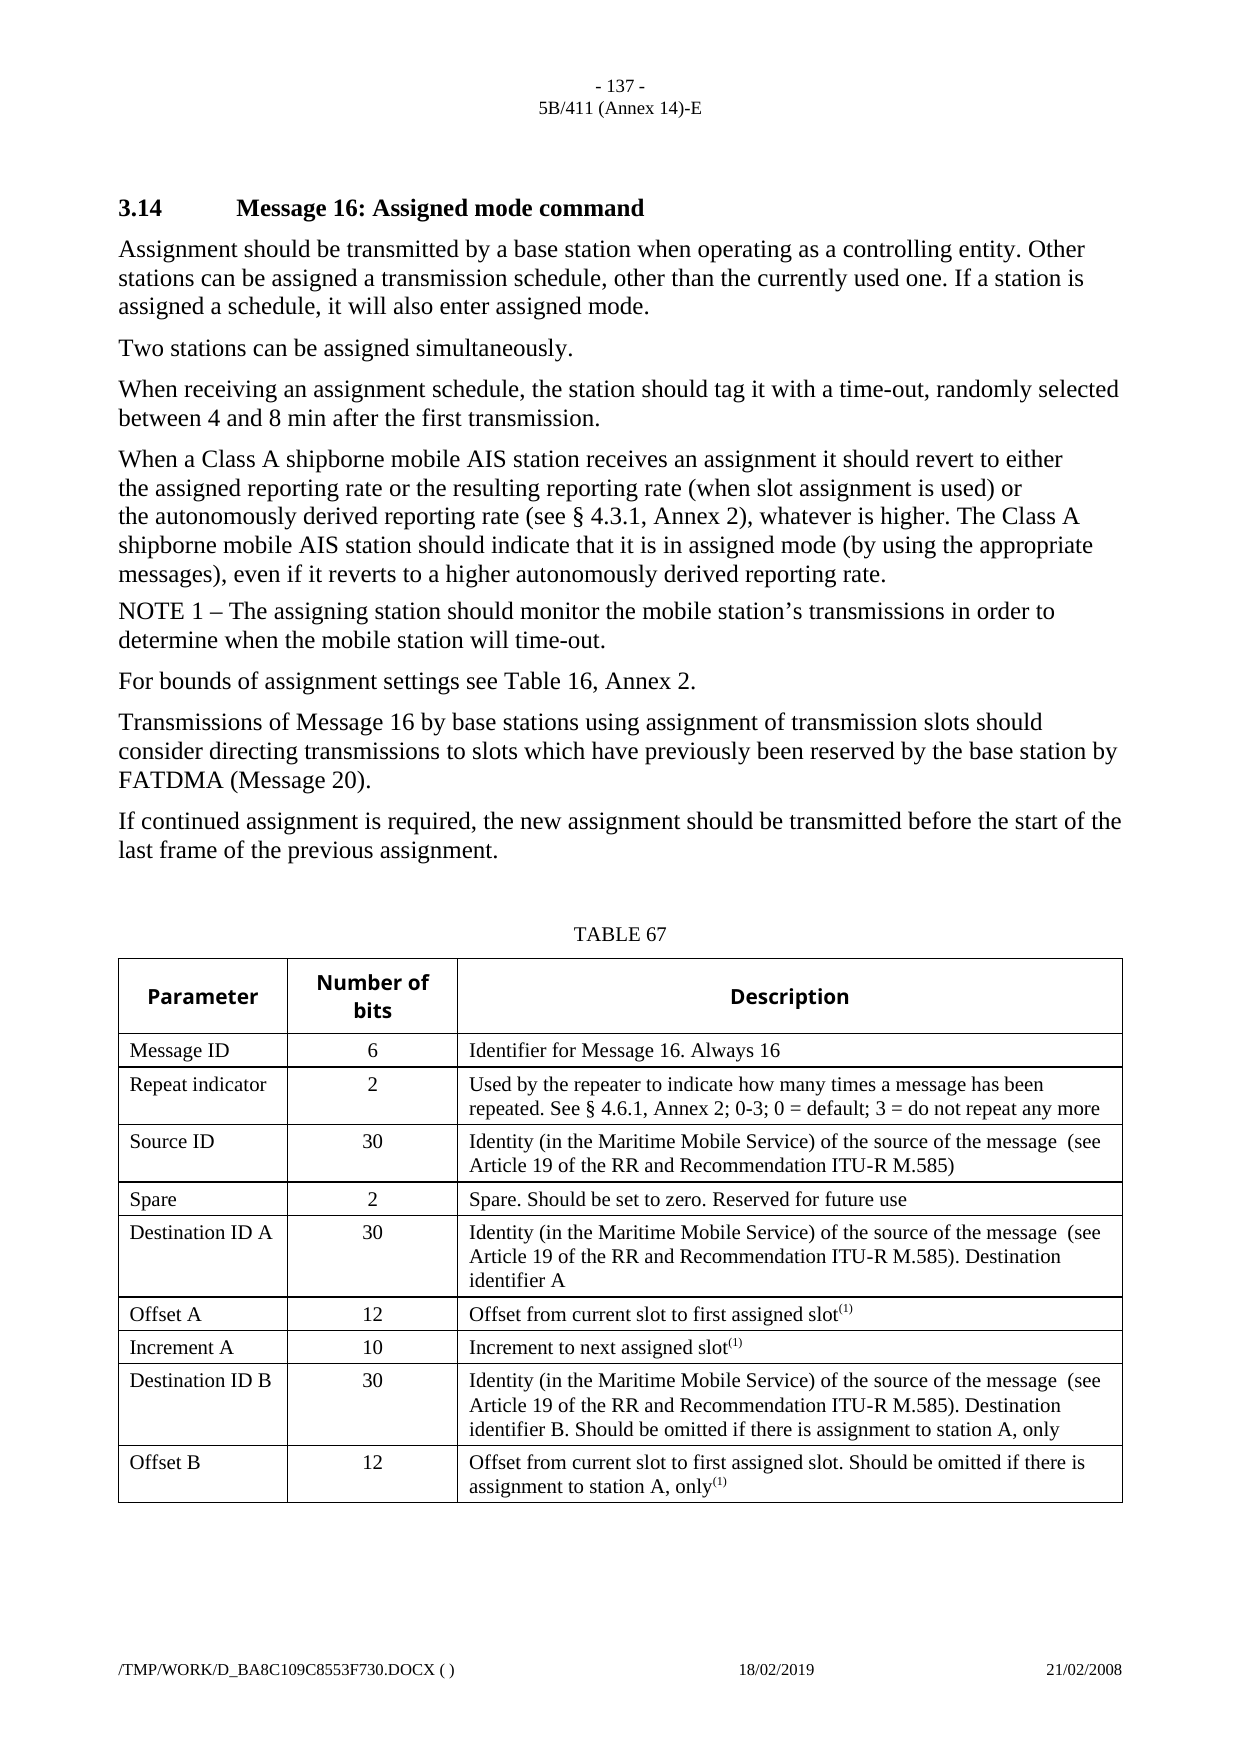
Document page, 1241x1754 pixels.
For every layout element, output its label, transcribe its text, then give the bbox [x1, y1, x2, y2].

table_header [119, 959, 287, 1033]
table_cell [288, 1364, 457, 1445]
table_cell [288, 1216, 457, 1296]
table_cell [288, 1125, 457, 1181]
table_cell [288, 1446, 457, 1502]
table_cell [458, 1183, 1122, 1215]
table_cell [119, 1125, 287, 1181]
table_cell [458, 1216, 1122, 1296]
text For bounds of assignment settings see Table 16, Annex 2. [118, 666, 1122, 695]
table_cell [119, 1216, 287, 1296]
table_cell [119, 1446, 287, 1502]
text Two stations can be assigned simultaneously. [118, 333, 1122, 361]
text Assignment should be transmitted by a base station when operating as a controlling entity. Other stations can be assigned a transmission schedule, other than the currently used one. If a station is assigned a schedule, it will also enter assigned mode. [118, 234, 1122, 320]
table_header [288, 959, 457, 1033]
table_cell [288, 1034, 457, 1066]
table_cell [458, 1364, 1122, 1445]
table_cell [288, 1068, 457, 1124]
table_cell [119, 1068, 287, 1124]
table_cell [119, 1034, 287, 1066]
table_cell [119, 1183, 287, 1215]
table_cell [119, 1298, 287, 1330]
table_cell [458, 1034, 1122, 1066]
subtitle 3.14 Message 16: Assigned mode command [118, 193, 1122, 221]
text NOTE 1 – The assigning station should monitor the mobile station’s transmissions in order to determine when the mobile station will time-out. [118, 596, 1122, 653]
text When receiving an assignment schedule, the station should tag it with a time-out, randomly selected between 4 and 8 min after the first transmission. [118, 374, 1122, 431]
text Transmissions of Message 16 by base stations using assignment of transmission slots should consider directing transmissions to slots which have previously been reserved by the base station by FATDMA (Message 20). [118, 707, 1122, 793]
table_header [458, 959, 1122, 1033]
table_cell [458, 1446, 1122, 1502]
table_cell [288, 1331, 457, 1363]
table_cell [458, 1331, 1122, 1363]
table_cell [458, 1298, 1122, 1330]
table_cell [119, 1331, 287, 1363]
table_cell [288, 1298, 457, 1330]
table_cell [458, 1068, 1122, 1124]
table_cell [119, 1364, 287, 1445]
text If continued assignment is required, the new assignment should be transmitted before the start of the last frame of the previous assignment. [118, 806, 1122, 863]
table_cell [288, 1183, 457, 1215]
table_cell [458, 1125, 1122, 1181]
text TABLE 67 [118, 922, 1122, 946]
text When a Class A shipborne mobile AIS station receives an assignment it should revert to either the assigned reporting rate or the resulting reporting rate (when slot assignment is used) or the autonomously derived reporting rate (see § 4.3.1, Annex 2), whatever is higher. The Class A shipborne mobile AIS station should indicate that it is in assigned mode (by using the appropriate messages), even if it reverts to a higher autonomously derived reporting rate. [118, 444, 1122, 588]
